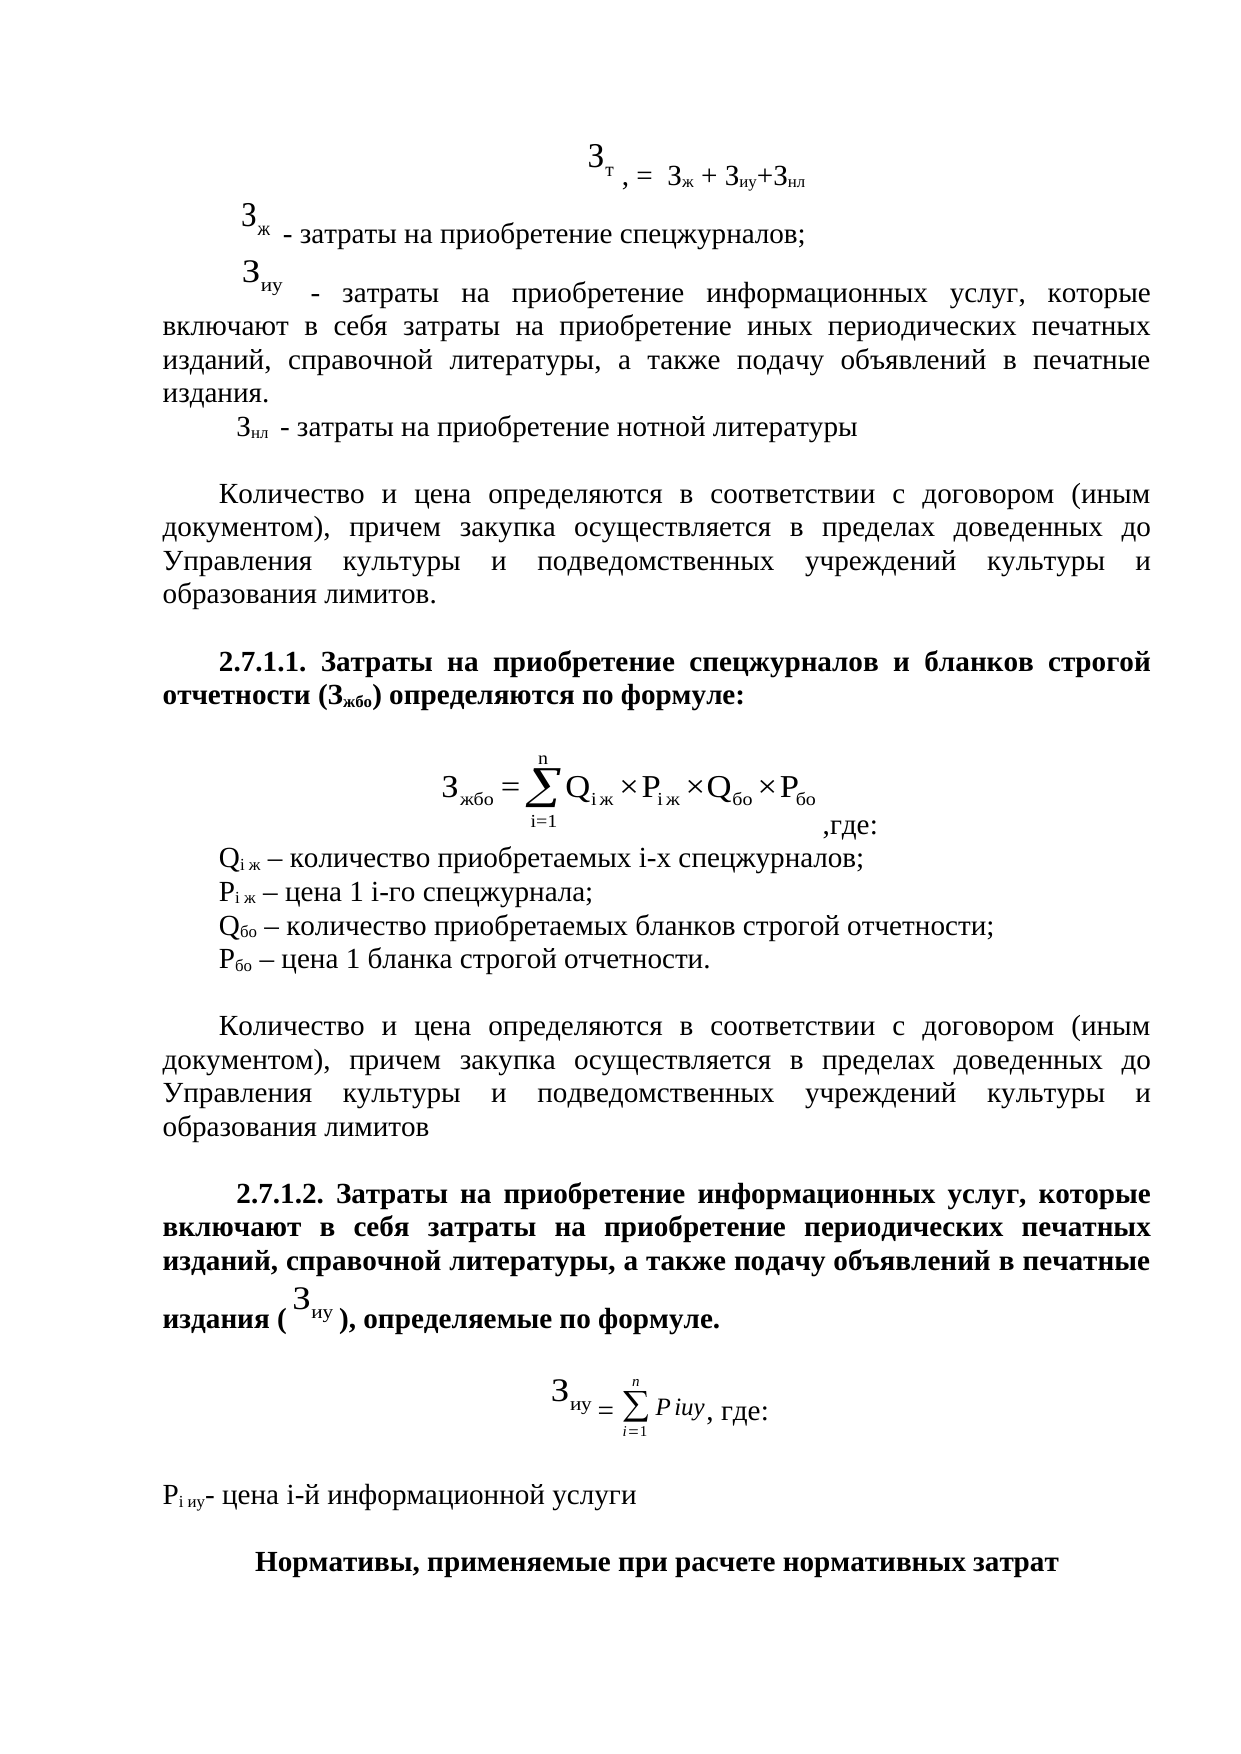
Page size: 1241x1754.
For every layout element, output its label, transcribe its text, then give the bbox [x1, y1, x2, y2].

text = , где: [162, 1368, 1152, 1444]
text - затраты на приобретение спецжурналов; [162, 191, 1152, 250]
text 2.7.1.1. Затраты на приобретение спецжурналов и бланков строгой отчетности (Зжбо) определяются по формуле: [162, 644, 1152, 711]
text Pбо – цена 1 бланка строгой отчетности. [162, 941, 1152, 975]
text ,где: [162, 744, 1152, 841]
text Количество и цена определяются в соответствии с договором (иным документом), причем закупка осуществляется в пределах доведенных до Управления культуры и подведомственных учреждений культуры и образования лимитов [162, 1008, 1152, 1142]
text Qi ж – количество приобретаемых i-х спецжурналов; [162, 841, 1152, 874]
text Количество и цена определяются в соответствии с договором (иным документом), причем закупка осуществляется в пределах доведенных до Управления культуры и подведомственных учреждений культуры и образования лимитов. [162, 476, 1152, 610]
text Pi иу- цена i-й информационной услуги [162, 1477, 1152, 1511]
text Pi ж – цена 1 i-го спецжурнала; [162, 874, 1152, 908]
text Qбо – количество приобретаемых бланков строгой отчетности; [162, 908, 1152, 941]
text 2.7.1.2. Затраты на приобретение информационных услуг, которые включают в себя затраты на приобретение периодических печатных изданий, справочной литературы, а также подачу объявлений в печатные издания (), определяемые по формуле. [162, 1176, 1152, 1335]
text - затраты на приобретение информационных услуг, которые включают в себя затраты на приобретение иных периодических печатных изданий, справочной литературы, а также подачу объявлений в печатные издания. [162, 250, 1152, 409]
text Нормативы, применяемые при расчете нормативных затрат [162, 1544, 1152, 1578]
text , = Зж + Зиу+Знл [162, 133, 1152, 191]
text Знл - затраты на приобретение нотной литературы [162, 409, 1152, 442]
